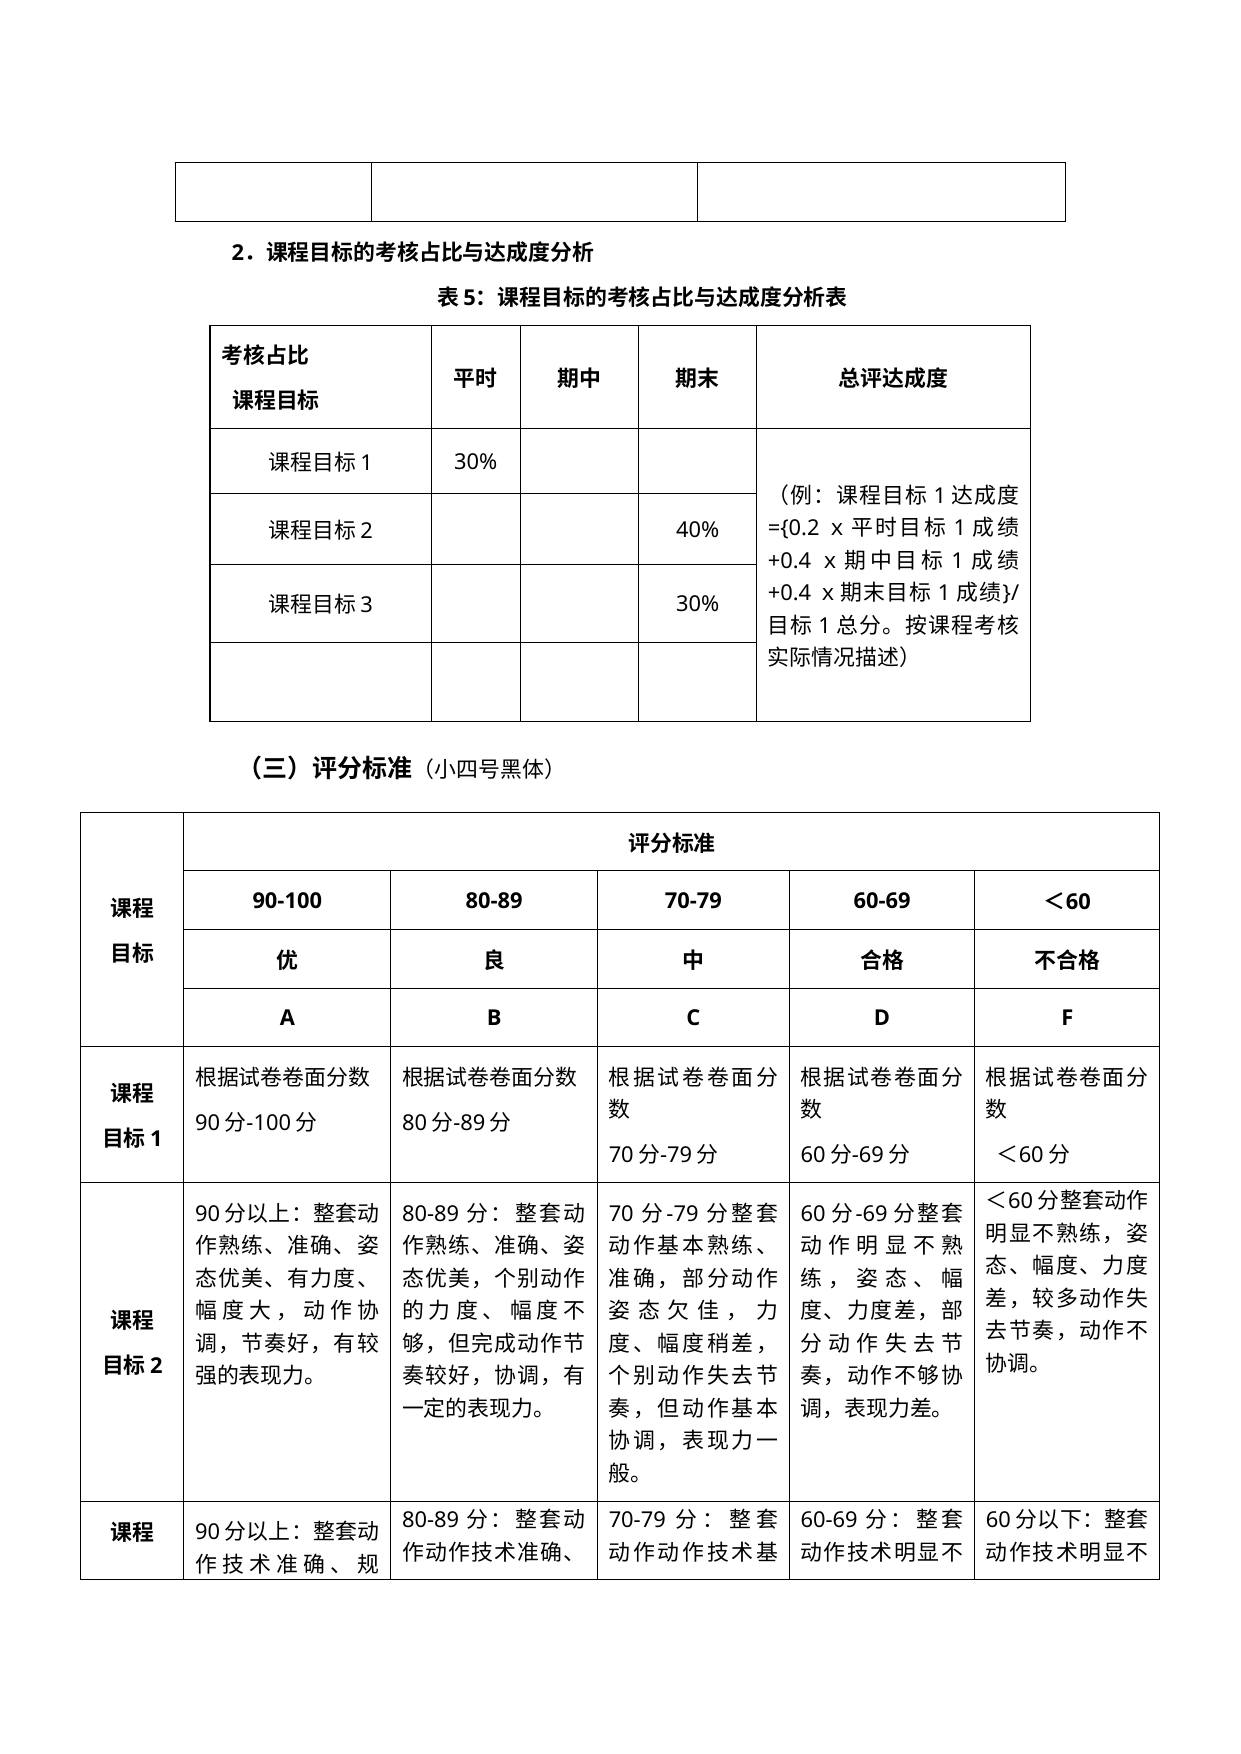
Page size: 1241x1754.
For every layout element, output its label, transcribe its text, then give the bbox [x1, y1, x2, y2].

table_cell [698, 163, 1065, 221]
table_cell 课程 目标2 [81, 1183, 183, 1501]
table_cell 70分-79分整套动作基本熟练、准确，部分动作姿态欠佳，力度、幅度稍差，个别动作失去节奏，但动作基本协调，表现力一般。 [598, 1183, 789, 1501]
table_cell 60-69 [790, 871, 974, 929]
table_cell [432, 643, 520, 721]
table_cell 课程 目标1 [81, 1047, 183, 1182]
table_cell [639, 429, 756, 493]
table_cell [372, 163, 697, 221]
table_header 平时 [432, 326, 520, 428]
table_cell [639, 643, 756, 721]
table_cell ＜60分整套动作明显不熟练，姿态、幅度、力度差，较多动作失去节奏，动作不协调。 [975, 1183, 1159, 1501]
table_cell [521, 429, 638, 493]
table_cell 80-89分：整套动作熟练、准确、姿态优美，个别动作的力度、幅度不够，但完成动作节奏较好，协调，有一定的表现力。 [391, 1183, 597, 1501]
table_cell 课程目标2 [211, 494, 431, 563]
text （三）评分标准（小四号黑体） [187, 734, 1053, 799]
table_cell 课程 目标3 [81, 1502, 183, 1579]
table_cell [598, 1502, 789, 1579]
table_cell 30% [639, 565, 756, 642]
table_cell 60分-69分整套动作明显不熟练，姿态、幅度、力度差，部分动作失去节奏，动作不够协调，表现力差。 [790, 1183, 974, 1501]
text 2．课程目标的考核占比与达成度分析 [187, 234, 1053, 267]
table_cell 不合格 [975, 930, 1159, 987]
table_cell B [391, 989, 597, 1046]
table_header 考核占比 课程目标 [211, 326, 431, 428]
table_cell [521, 643, 638, 721]
table_cell 根据试卷卷面分数 60分-69分 [790, 1047, 974, 1182]
table_cell [521, 565, 638, 642]
table_cell 中 [598, 930, 789, 987]
table_header 期末 [639, 326, 756, 428]
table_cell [790, 1502, 974, 1579]
table_cell D [790, 989, 974, 1046]
table_cell 70-79 [598, 871, 789, 929]
table_cell ＜60 [975, 871, 1159, 929]
table_cell 40% [639, 494, 756, 563]
table_header 评分标准 [184, 813, 1159, 870]
table_cell 根据试卷卷面分数 80分-89分 [391, 1047, 597, 1182]
table_cell 根据试卷卷面分数 ＜60分 [975, 1047, 1159, 1182]
table_cell A [184, 989, 390, 1046]
table_cell [432, 565, 520, 642]
table_header 课程 目标 [81, 813, 183, 1046]
table_cell 优 [184, 930, 390, 987]
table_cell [391, 1502, 597, 1579]
table_cell 根据试卷卷面分数 90分-100分 [184, 1047, 390, 1182]
table_cell 根据试卷卷面分数 70分-79分 [598, 1047, 789, 1182]
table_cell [184, 1502, 390, 1579]
table_header 总评达成度 [757, 326, 1030, 428]
text 表5：课程目标的考核占比与达成度分析表 [187, 279, 1053, 312]
table_cell 合格 [790, 930, 974, 987]
table_cell 课程目标3 [211, 565, 431, 642]
table_cell C [598, 989, 789, 1046]
table_cell （例：课程目标1达成度={0.2ｘ平时目标1成绩+0.4ｘ期中目标1成绩+0.4ｘ期末目标1成绩}/目标1总分。按课程考核实际情况描述） [757, 429, 1030, 721]
table_cell [176, 163, 371, 221]
table_cell [211, 643, 431, 721]
table_cell [432, 494, 520, 563]
table_cell [521, 494, 638, 563]
table_cell 80-89 [391, 871, 597, 929]
table_cell 90分以上：整套动作熟练、准确、姿态优美、有力度、幅度大，动作协调，节奏好，有较强的表现力。 [184, 1183, 390, 1501]
table_cell 90-100 [184, 871, 390, 929]
table_cell 30% [432, 429, 520, 493]
table_cell F [975, 989, 1159, 1046]
table_header 期中 [521, 326, 638, 428]
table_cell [975, 1502, 1159, 1579]
table_cell 良 [391, 930, 597, 987]
table_cell 课程目标1 [211, 429, 431, 493]
